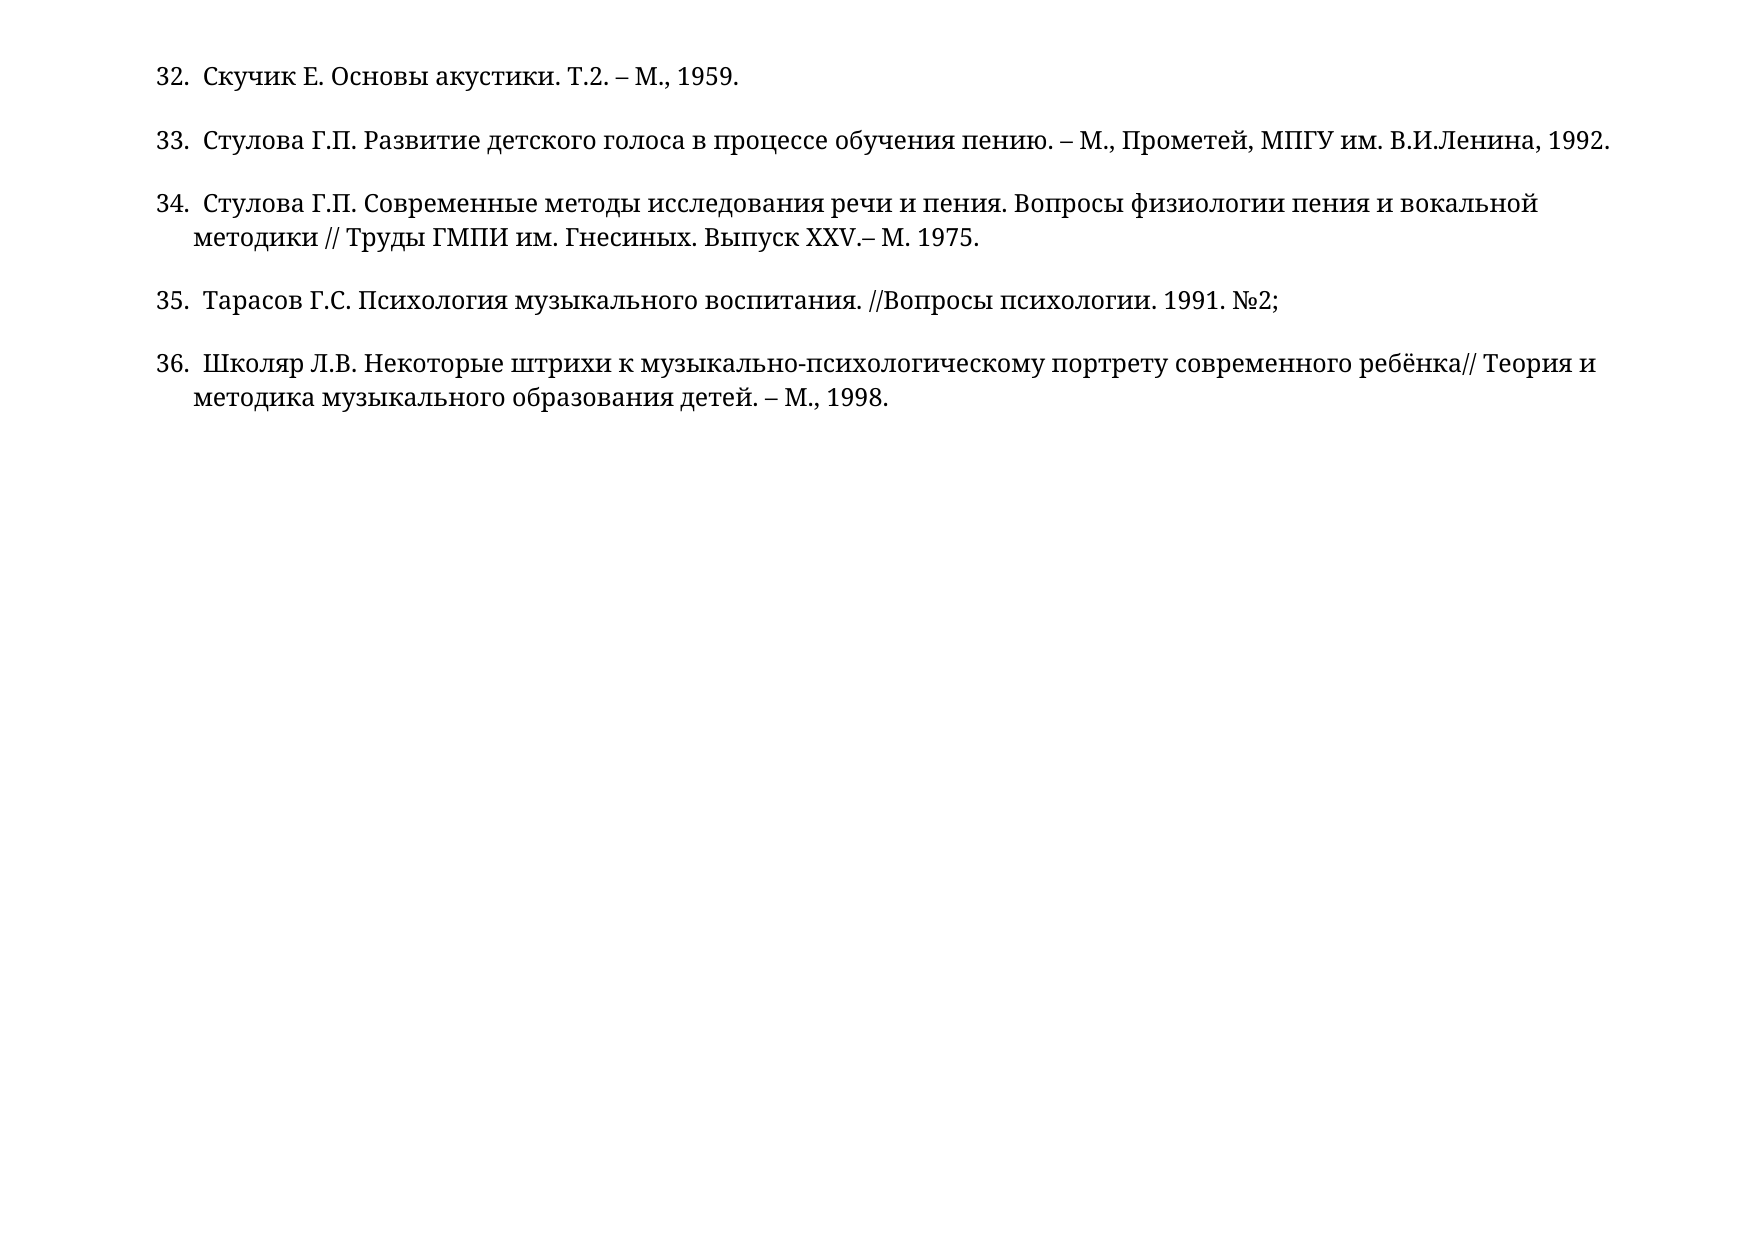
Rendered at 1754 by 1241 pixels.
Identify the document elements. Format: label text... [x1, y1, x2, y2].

text 34. Стулова Г.П. Современные методы исследования речи и пения. Вопросы физиологии пения и вокальной методики // Труды ГМПИ им. Гнесиных. Выпуск XXV.– М. 1975. [156, 186, 1636, 254]
text 33. Стулова Г.П. Развитие детского голоса в процессе обучения пению. – М., Прометей, МПГУ им. В.И.Ленина, 1992. [156, 122, 1636, 156]
text 35. Тарасов Г.С. Психология музыкального воспитания. //Вопросы психологии. 1991. №2; [156, 283, 1636, 317]
text 36. Школяр Л.В. Некоторые штрихи к музыкально-психологическому портрету современного ребёнка// Теория и методика музыкального образования детей. – М., 1998. [156, 346, 1636, 414]
text 32. Скучик Е. Основы акустики. Т.2. – М., 1959. [156, 59, 1636, 93]
